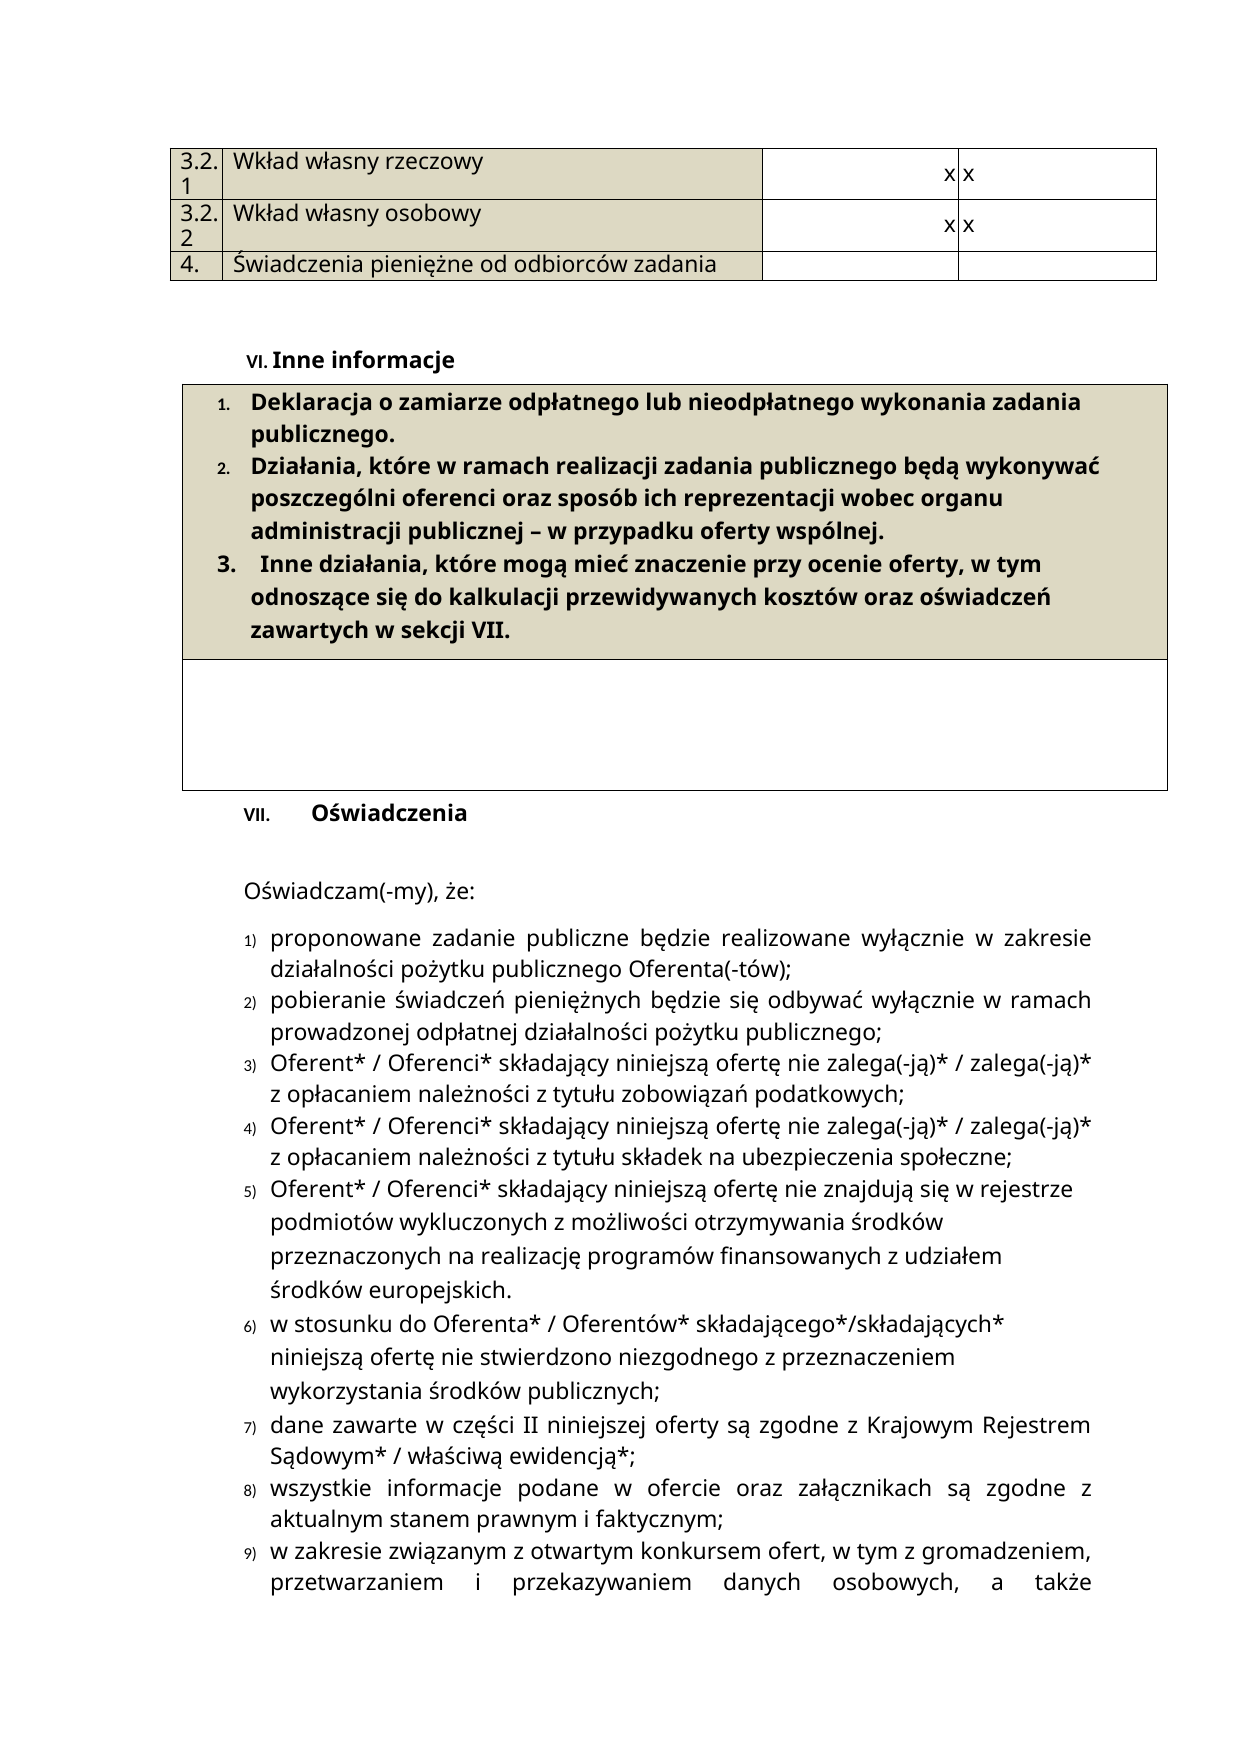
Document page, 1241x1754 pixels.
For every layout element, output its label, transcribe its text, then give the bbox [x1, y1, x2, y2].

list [243, 1535, 1093, 1597]
list pobieranie świadczeń pieniężnych będzie się odbywać wyłącznie w ramach prowadzonej odpłatnej działalności pożytku publicznego; [243, 984, 1093, 1047]
list Oświadczenia [243, 797, 1093, 828]
list wszystkie informacje podane w ofercie oraz załącznikach są zgodne z aktualnym stanem prawnym i faktycznym; [243, 1472, 1093, 1534]
table_cell Świadczenia pieniężne od odbiorców zadania [223, 252, 762, 280]
table_cell 3.2.1 [171, 149, 222, 199]
list Oferent* / Oferenci* składający niniejszą ofertę nie zalega(-ją)* / zalega(-ją)* z opłacaniem należności z tytułu zobowiązań podatkowych; [243, 1047, 1093, 1110]
list Inne informacje [246, 344, 1093, 375]
list proponowane zadanie publiczne będzie realizowane wyłącznie w zakresie działalności pożytku publicznego Oferenta(-tów); [243, 922, 1093, 984]
table_cell Wkład własny osobowy [223, 200, 762, 251]
table_cell x [763, 200, 958, 251]
table_cell [959, 252, 1156, 280]
list Oferent* / Oferenci* składający niniejszą ofertę nie znajdują się w rejestrze podmiotów wykluczonych z możliwości otrzymywania środków przeznaczonych na realizację programów finansowanych z udziałem środków europejskich. [243, 1172, 1093, 1305]
list w stosunku do Oferenta* / Oferentów* składającego*/składających* niniejszą ofertę nie stwierdzono niezgodnego z przeznaczeniem wykorzystania środków publicznych; [243, 1307, 1093, 1406]
table_cell [763, 252, 958, 280]
table_cell 3.2.2 [171, 200, 222, 251]
table_cell x [959, 149, 1156, 199]
table_cell x [959, 200, 1156, 251]
text Oświadczam(-my), że: [243, 875, 1093, 907]
table_cell 4. [171, 252, 222, 280]
list Oferent* / Oferenci* składający niniejszą ofertę nie zalega(-ją)* / zalega(-ją)* z opłacaniem należności z tytułu składek na ubezpieczenia społeczne; [243, 1110, 1093, 1172]
table_cell Wkład własny rzeczowy [223, 149, 762, 199]
table_cell x [763, 149, 958, 199]
table_header Deklaracja o zamiarze odpłatnego lub nieodpłatnego wykonania zadania publicznego. Działania, które w ramach realizacji zadania publicznego będą wykonywać poszczególni oferenci oraz sposób ich reprezentacji wobec organu administracji publicznej – w przypadku oferty wspólnej. 3. Inne działania, które mogą mieć znaczenie przy ocenie oferty, w tym odnoszące się do kalkulacji przewidywanych kosztów oraz oświadczeń zawartych w sekcji VII. [183, 385, 1167, 659]
table_cell [183, 660, 1167, 790]
list dane zawarte w części II niniejszej oferty są zgodne z Krajowym Rejestrem Sądowym* / właściwą ewidencją*; [243, 1409, 1093, 1472]
